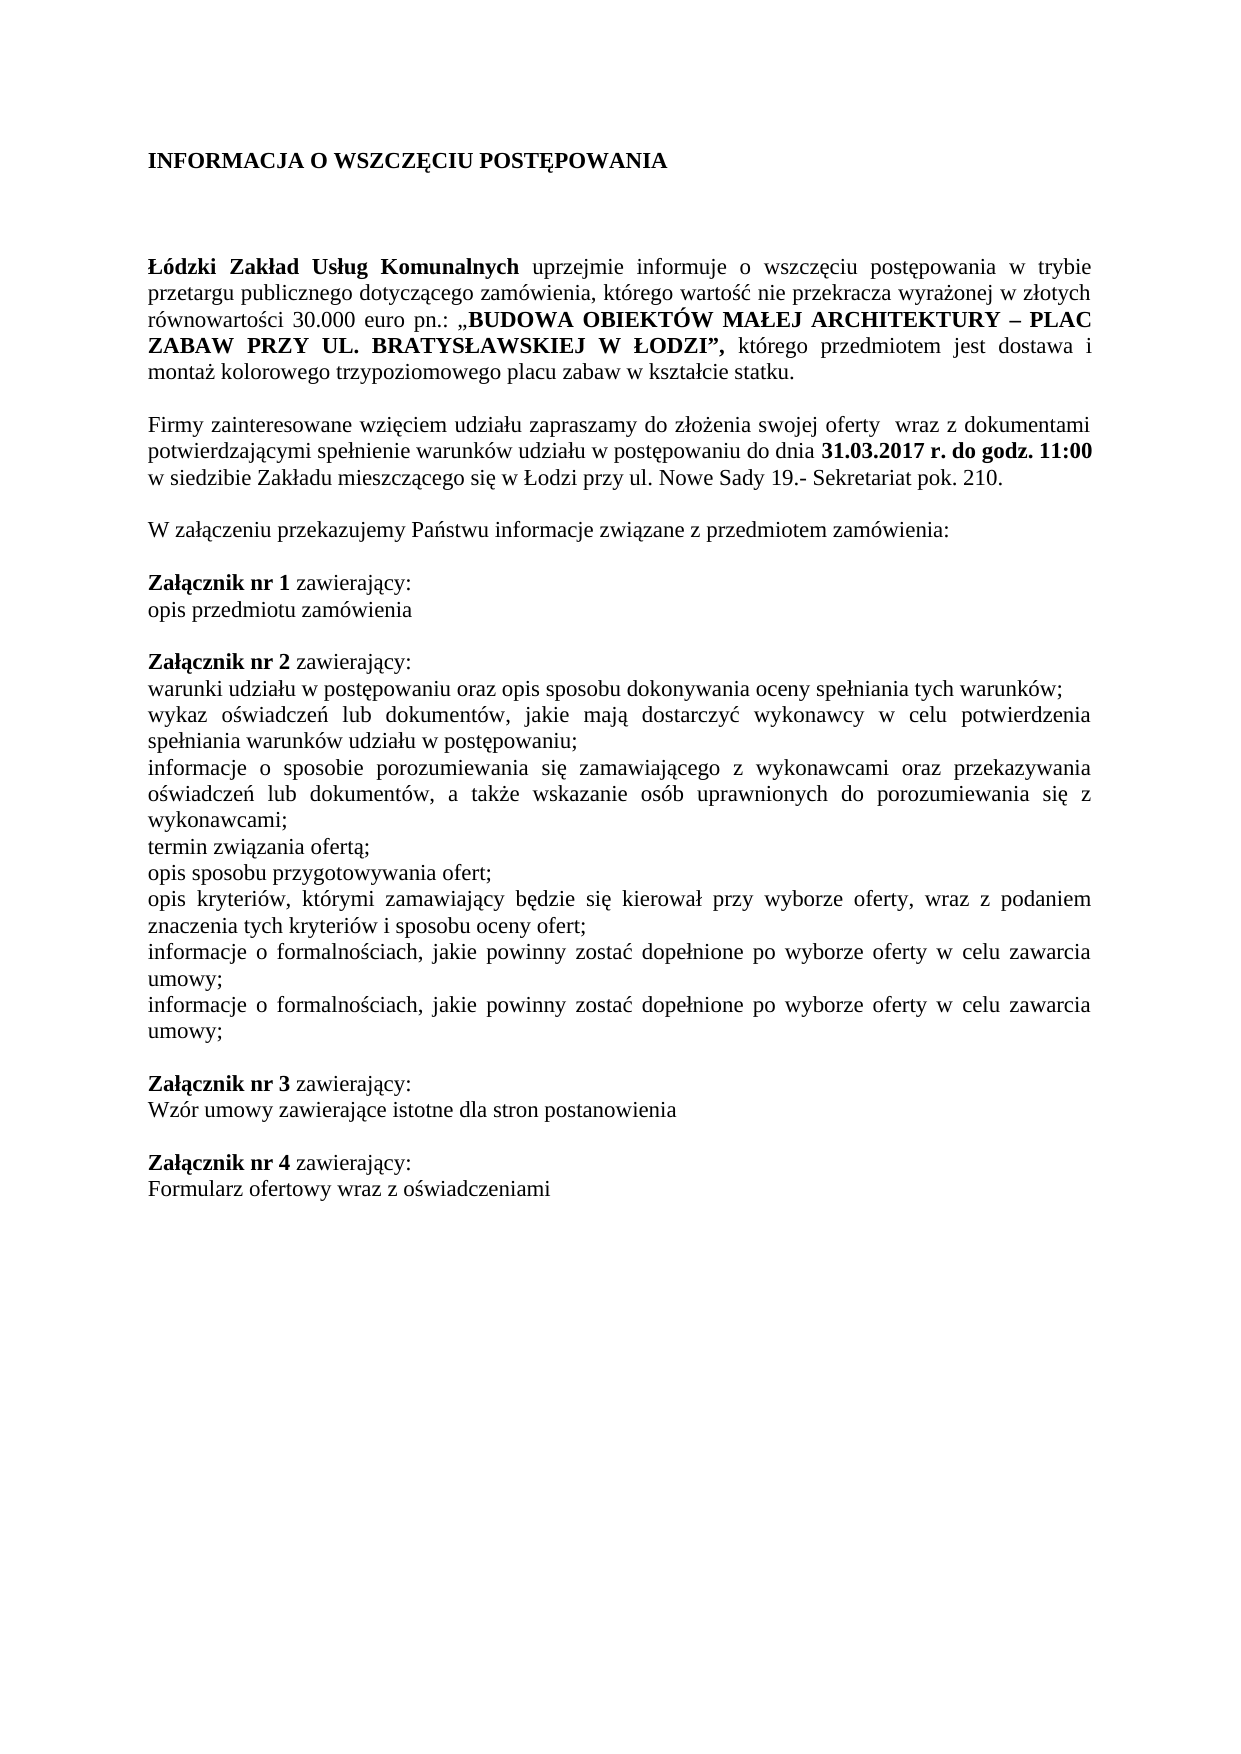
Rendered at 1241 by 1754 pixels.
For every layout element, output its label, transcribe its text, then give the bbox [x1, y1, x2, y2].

text Firmy zainteresowane wzięciem udziału zapraszamy do złożenia swojej oferty wraz z dokumentami potwierdzającymi spełnienie warunków udziału w postępowaniu do dnia 31.03.2017 r. do godz. 11:00 w siedzibie Zakładu mieszczącego się w Łodzi przy ul. Nowe Sady 19.- Sekretariat pok. 210. [148, 411, 1093, 490]
text Łódzki Zakład Usług Komunalnych uprzejmie informuje o wszczęciu postępowania w trybie przetargu publicznego dotyczącego zamówienia, którego wartość nie przekracza wyrażonej w złotych równowartości 30.000 euro pn.: „BUDOWA OBIEKTÓW MAŁEJ ARCHITEKTURY – PLAC ZABAW PRZY UL. BRATYSŁAWSKIEJ W ŁODZI”, którego przedmiotem jest dostawa i montaż kolorowego trzypoziomowego placu zabaw w kształcie statku. [148, 253, 1093, 385]
text Załącznik nr 4 zawierający: [148, 1149, 1093, 1175]
text Załącznik nr 1 zawierający: [148, 569, 1093, 596]
text W załączeniu przekazujemy Państwu informacje związane z przedmiotem zamówienia: [148, 517, 1093, 543]
text opis przedmiotu zamówienia [148, 596, 1093, 622]
text informacje o formalnościach, jakie powinny zostać dopełnione po wyborze oferty w celu zawarcia umowy; [148, 991, 1093, 1044]
text Załącznik nr 3 zawierający: [148, 1070, 1093, 1096]
text termin związania ofertą; [148, 833, 1093, 859]
text opis kryteriów, którymi zamawiający będzie się kierował przy wyborze oferty, wraz z podaniem znaczenia tych kryteriów i sposobu oceny ofert; [148, 886, 1093, 938]
text opis sposobu przygotowywania ofert; [148, 859, 1093, 886]
text informacje o formalnościach, jakie powinny zostać dopełnione po wyborze oferty w celu zawarcia umowy; [148, 938, 1093, 991]
text warunki udziału w postępowaniu oraz opis sposobu dokonywania oceny spełniania tych warunków; [148, 675, 1093, 701]
text INFORMACJA O WSZCZĘCIU POSTĘPOWANIA [148, 148, 1093, 174]
text Formularz ofertowy wraz z oświadczeniami [148, 1175, 1093, 1202]
text Wzór umowy zawierające istotne dla stron postanowienia [148, 1096, 1093, 1123]
text Załącznik nr 2 zawierający: [148, 648, 1093, 675]
text wykaz oświadczeń lub dokumentów, jakie mają dostarczyć wykonawcy w celu potwierdzenia spełniania warunków udziału w postępowaniu; [148, 701, 1093, 754]
text informacje o sposobie porozumiewania się zamawiającego z wykonawcami oraz przekazywania oświadczeń lub dokumentów, a także wskazanie osób uprawnionych do porozumiewania się z wykonawcami; [148, 754, 1093, 833]
